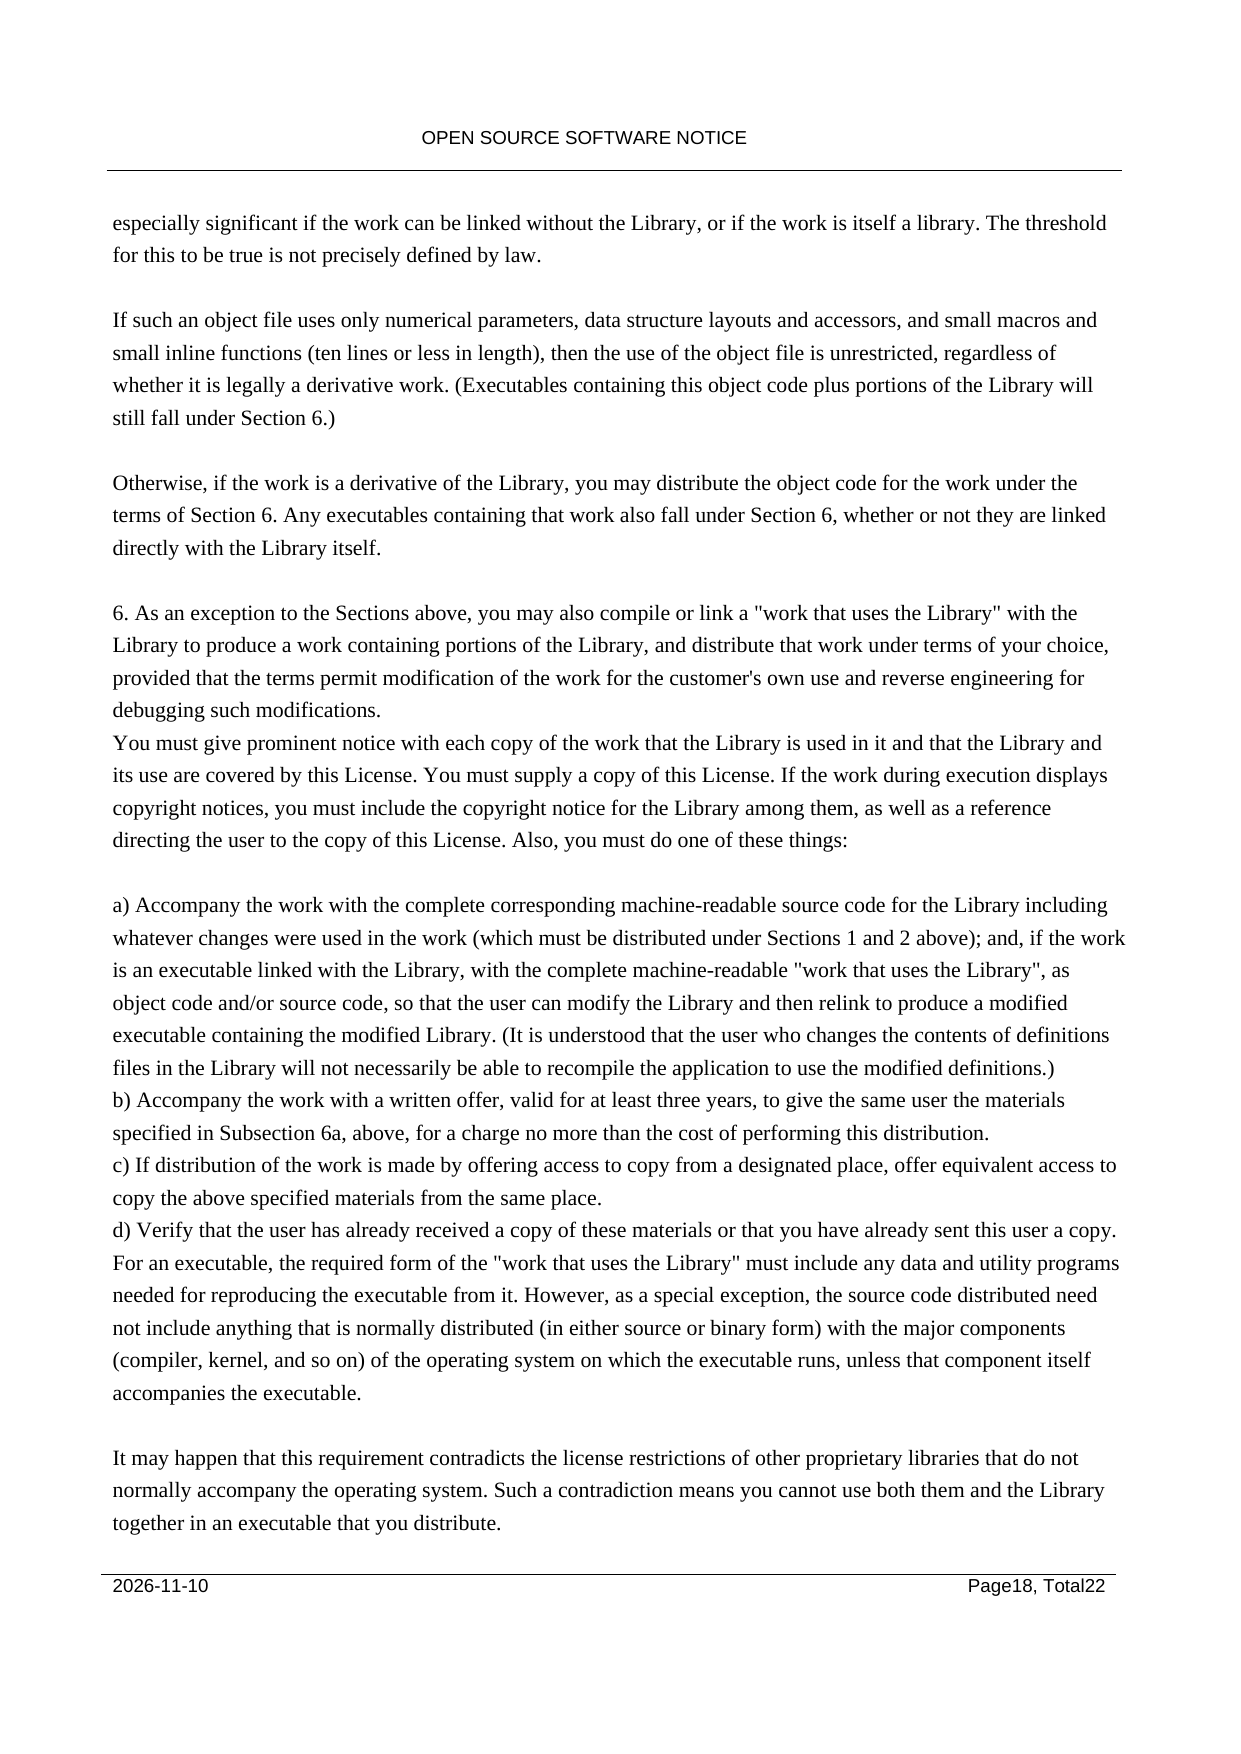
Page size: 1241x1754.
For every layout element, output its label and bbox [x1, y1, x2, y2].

text [112, 206, 1128, 1539]
